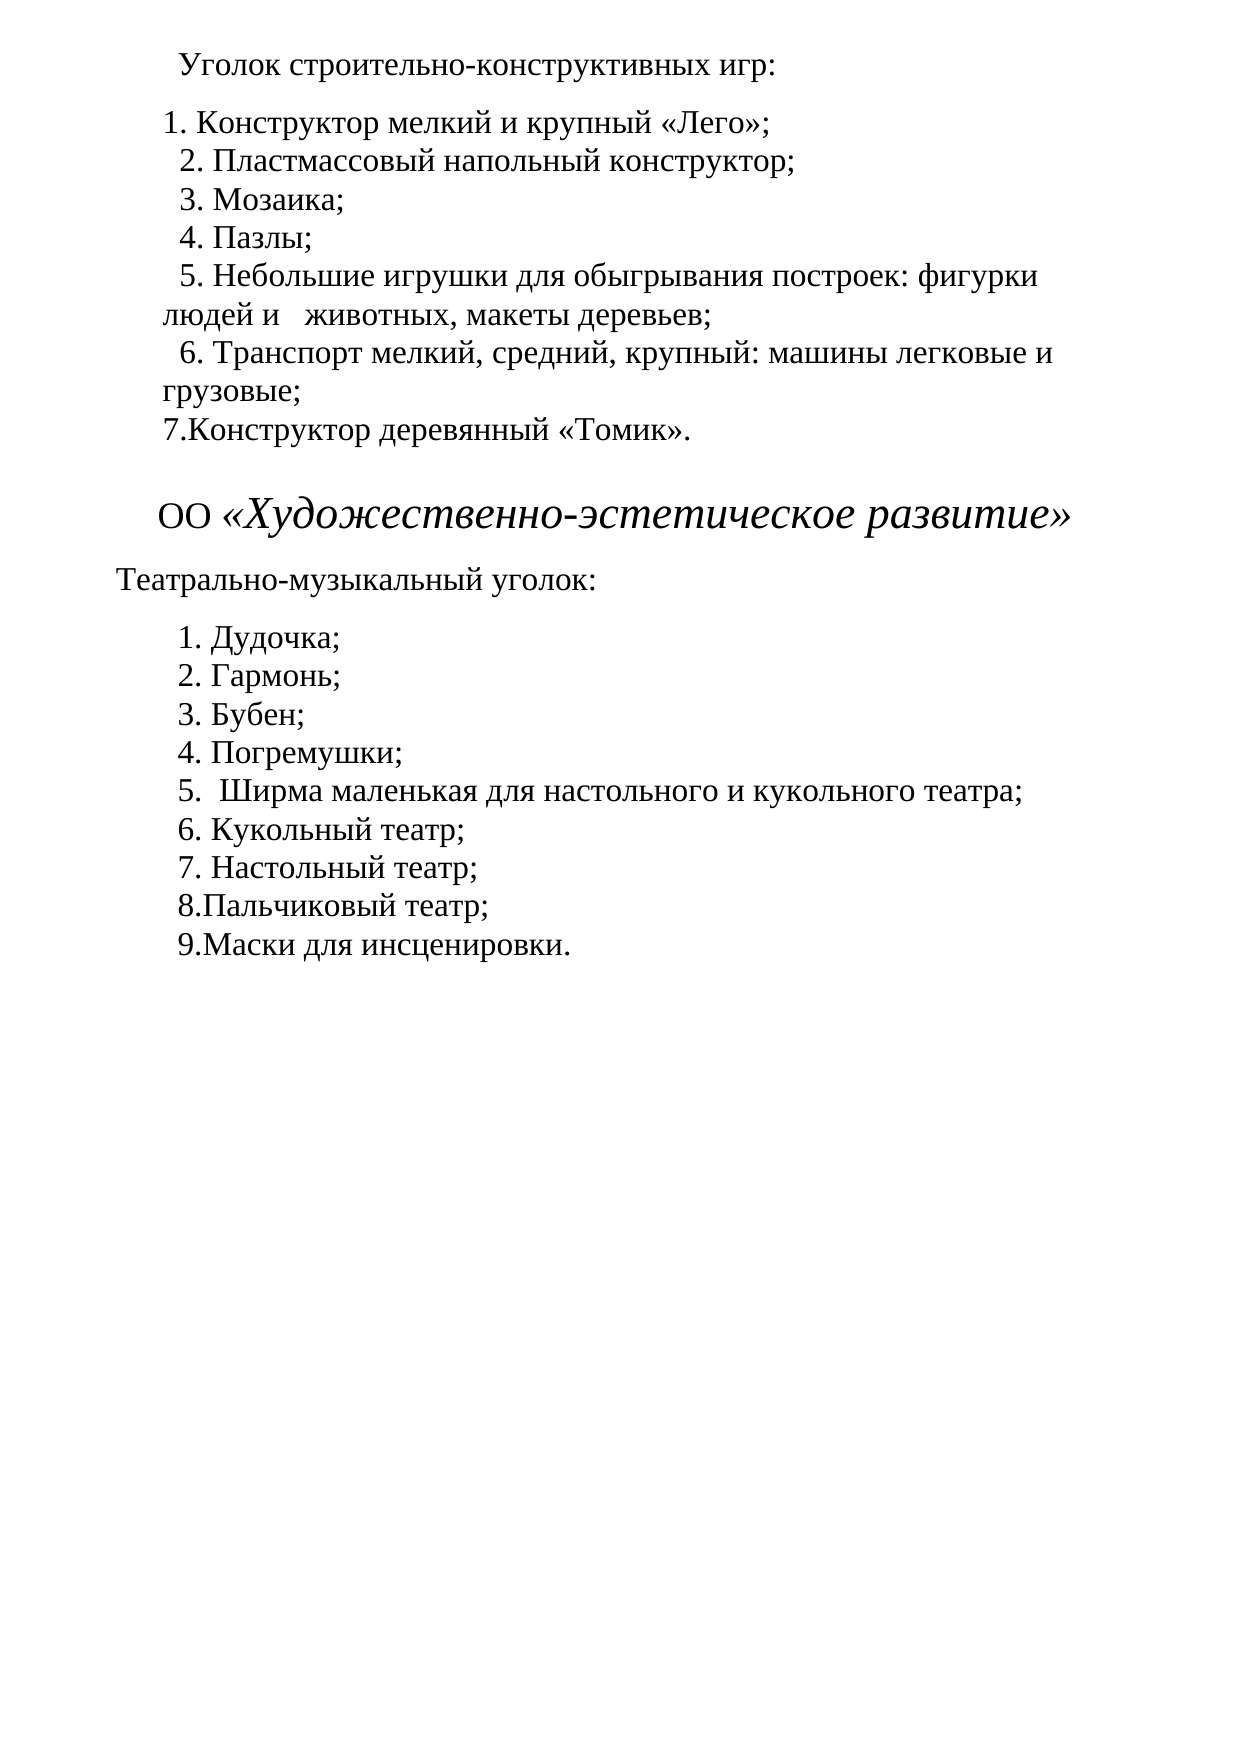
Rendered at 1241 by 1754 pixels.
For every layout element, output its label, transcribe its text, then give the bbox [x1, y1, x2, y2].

text 3. Мозаика; [162, 179, 1152, 217]
text 2. Гармонь; [162, 656, 1152, 694]
text 7. Настольный театр; [162, 847, 1152, 886]
text Театрально-музыкальный уголок: [74, 559, 1152, 598]
text 7.Конструктор деревянный «Томик». [162, 409, 1152, 447]
list Уголок строительно-конструктивных игр: [162, 44, 1152, 83]
text 3. Бубен; [162, 694, 1152, 732]
text 5. Небольшие игрушки для обыгрывания построек: фигурки людей и животных, макеты деревьев; [162, 256, 1152, 332]
text 9.Маски для инсценировки. [162, 924, 1152, 962]
text 6. Кукольный театр; [162, 809, 1152, 847]
text 4. Пазлы; [162, 217, 1152, 256]
text 1. Конструктор мелкий и крупный «Лего»; [162, 102, 1152, 141]
text 2. Пластмассовый напольный конструктор; [162, 141, 1152, 179]
text 1. Дудочка; [162, 617, 1152, 656]
text 6. Транспорт мелкий, средний, крупный: машины легковые и грузовые; [162, 332, 1152, 409]
text 4. Погремушки; [162, 732, 1152, 771]
text 8.Пальчиковый театр; [162, 886, 1152, 924]
text 5. Ширма маленькая для настольного и кукольного театра; [162, 771, 1152, 809]
text ОО «Художественно-эстетическое развитие» [74, 486, 1152, 538]
